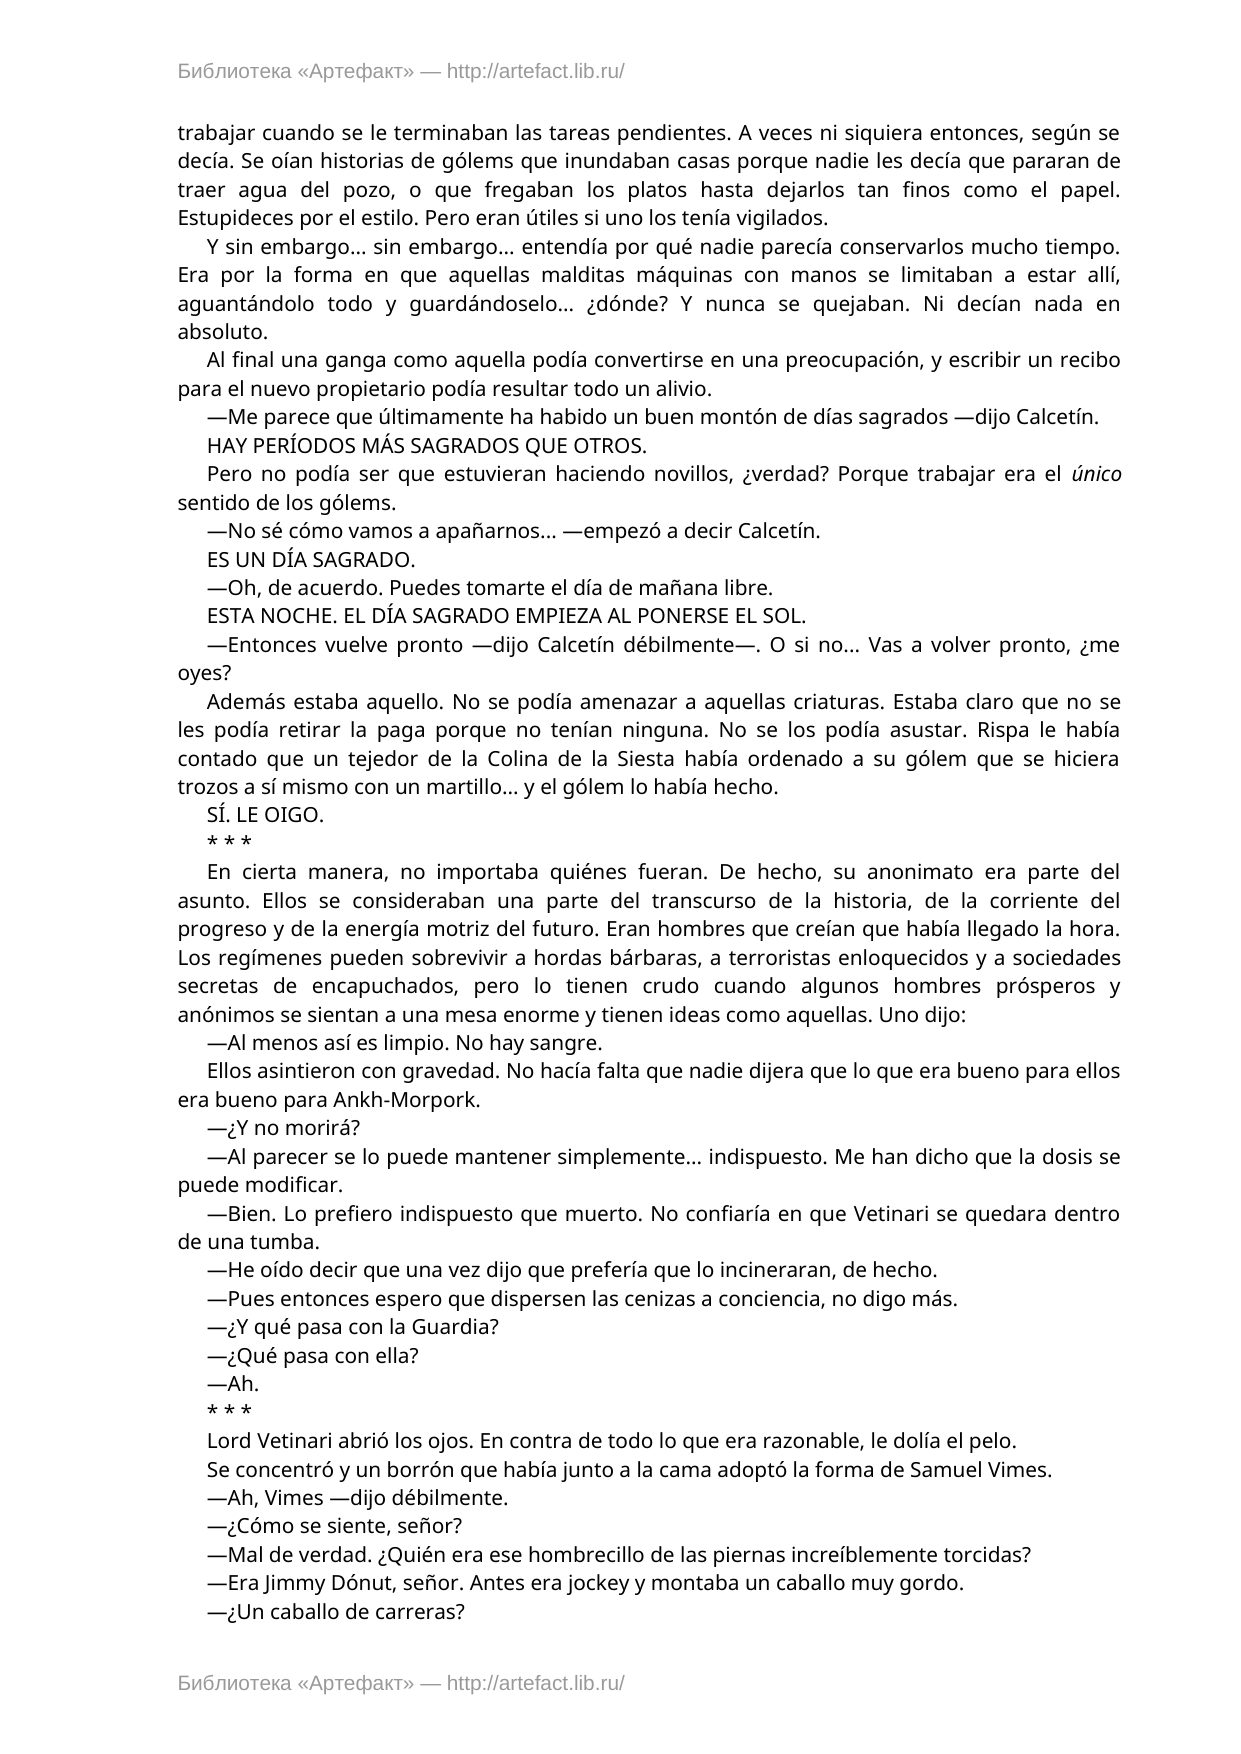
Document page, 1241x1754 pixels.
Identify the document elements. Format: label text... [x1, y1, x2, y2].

text —Bien. Lo prefiero indispuesto que muerto. No confiaría en que Vetinari se quedara dentro de una tumba. [177, 1199, 1122, 1256]
text HAY PERÍODOS MÁS SAGRADOS QUE OTROS. [177, 431, 1122, 459]
text —¿Un caballo de carreras? [177, 1597, 1122, 1625]
text —¿Y qué pasa con la Guardia? [177, 1312, 1122, 1341]
text —Oh, de acuerdo. Puedes tomarte el día de mañana libre. [177, 573, 1122, 602]
text Además estaba aquello. No se podía amenazar a aquellas criaturas. Estaba claro que no se les podía retirar la paga porque no tenían ninguna. No se los podía asustar. Rispa le había contado que un tejedor de la Colina de la Siesta había ordenado a su gólem que se hiciera trozos a sí mismo con un martillo... y el gólem lo había hecho. [177, 687, 1122, 801]
text —Ah, Vimes —dijo débilmente. [177, 1483, 1122, 1512]
text —No sé cómo vamos a apañarnos... —empezó a decir Calcetín. [177, 516, 1122, 545]
text * * * [177, 1398, 1122, 1426]
text Y sin embargo... sin embargo... entendía por qué nadie parecía conservarlos mucho tiempo. Era por la forma en que aquellas malditas máquinas con manos se limitaban a estar allí, aguantándolo todo y guardándoselo... ¿dónde? Y nunca se quejaban. Ni decían nada en absoluto. [177, 232, 1122, 346]
text —Al parecer se lo puede mantener simplemente... indispuesto. Me han dicho que la dosis se puede modificar. [177, 1142, 1122, 1199]
text —¿Cómo se siente, señor? [177, 1512, 1122, 1540]
text —He oído decir que una vez dijo que prefería que lo incineraran, de hecho. [177, 1256, 1122, 1284]
text ESTA NOCHE. EL DÍA SAGRADO EMPIEZA AL PONERSE EL SOL. [177, 602, 1122, 630]
text Ellos asintieron con gravedad. No hacía falta que nadie dijera que lo que era bueno para ellos era bueno para Ankh-Morpork. [177, 1057, 1122, 1113]
text SÍ. LE OIGO. [177, 801, 1122, 829]
text ES UN DÍA SAGRADO. [177, 545, 1122, 573]
text —Pues entonces espero que dispersen las cenizas a conciencia, no digo más. [177, 1284, 1122, 1312]
text En cierta manera, no importaba quiénes fueran. De hecho, su anonimato era parte del asunto. Ellos se consideraban una parte del transcurso de la historia, de la corriente del progreso y de la energía motriz del futuro. Eran hombres que creían que había llegado la hora. Los regímenes pueden sobrevivir a hordas bárbaras, a terroristas enloquecidos y a sociedades secretas de encapuchados, pero lo tienen crudo cuando algunos hombres prósperos y anónimos se sientan a una mesa enorme y tienen ideas como aquellas. Uno dijo: [177, 857, 1122, 1028]
text —¿Qué pasa con ella? [177, 1341, 1122, 1369]
text —¿Y no morirá? [177, 1113, 1122, 1142]
text —Mal de verdad. ¿Quién era ese hombrecillo de las piernas increíblemente torcidas? [177, 1540, 1122, 1568]
text Se concentró y un borrón que había junto a la cama adoptó la forma de Samuel Vimes. [177, 1455, 1122, 1483]
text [177, 118, 1122, 232]
text * * * [177, 829, 1122, 857]
text Pero no podía ser que estuvieran haciendo novillos, ¿verdad? Porque trabajar era el único sentido de los gólems. [177, 459, 1122, 516]
text —Entonces vuelve pronto —dijo Calcetín débilmente—. O si no... Vas a volver pronto, ¿me oyes? [177, 630, 1122, 687]
text Lord Vetinari abrió los ojos. En contra de todo lo que era razonable, le dolía el pelo. [177, 1426, 1122, 1455]
text —Era Jimmy Dónut, señor. Antes era jockey y montaba un caballo muy gordo. [177, 1568, 1122, 1597]
text —Me parece que últimamente ha habido un buen montón de días sagrados —dijo Calcetín. [177, 402, 1122, 431]
text —Ah. [177, 1369, 1122, 1398]
text Al final una ganga como aquella podía convertirse en una preocupación, y escribir un recibo para el nuevo propietario podía resultar todo un alivio. [177, 346, 1122, 402]
text —Al menos así es limpio. No hay sangre. [177, 1028, 1122, 1057]
